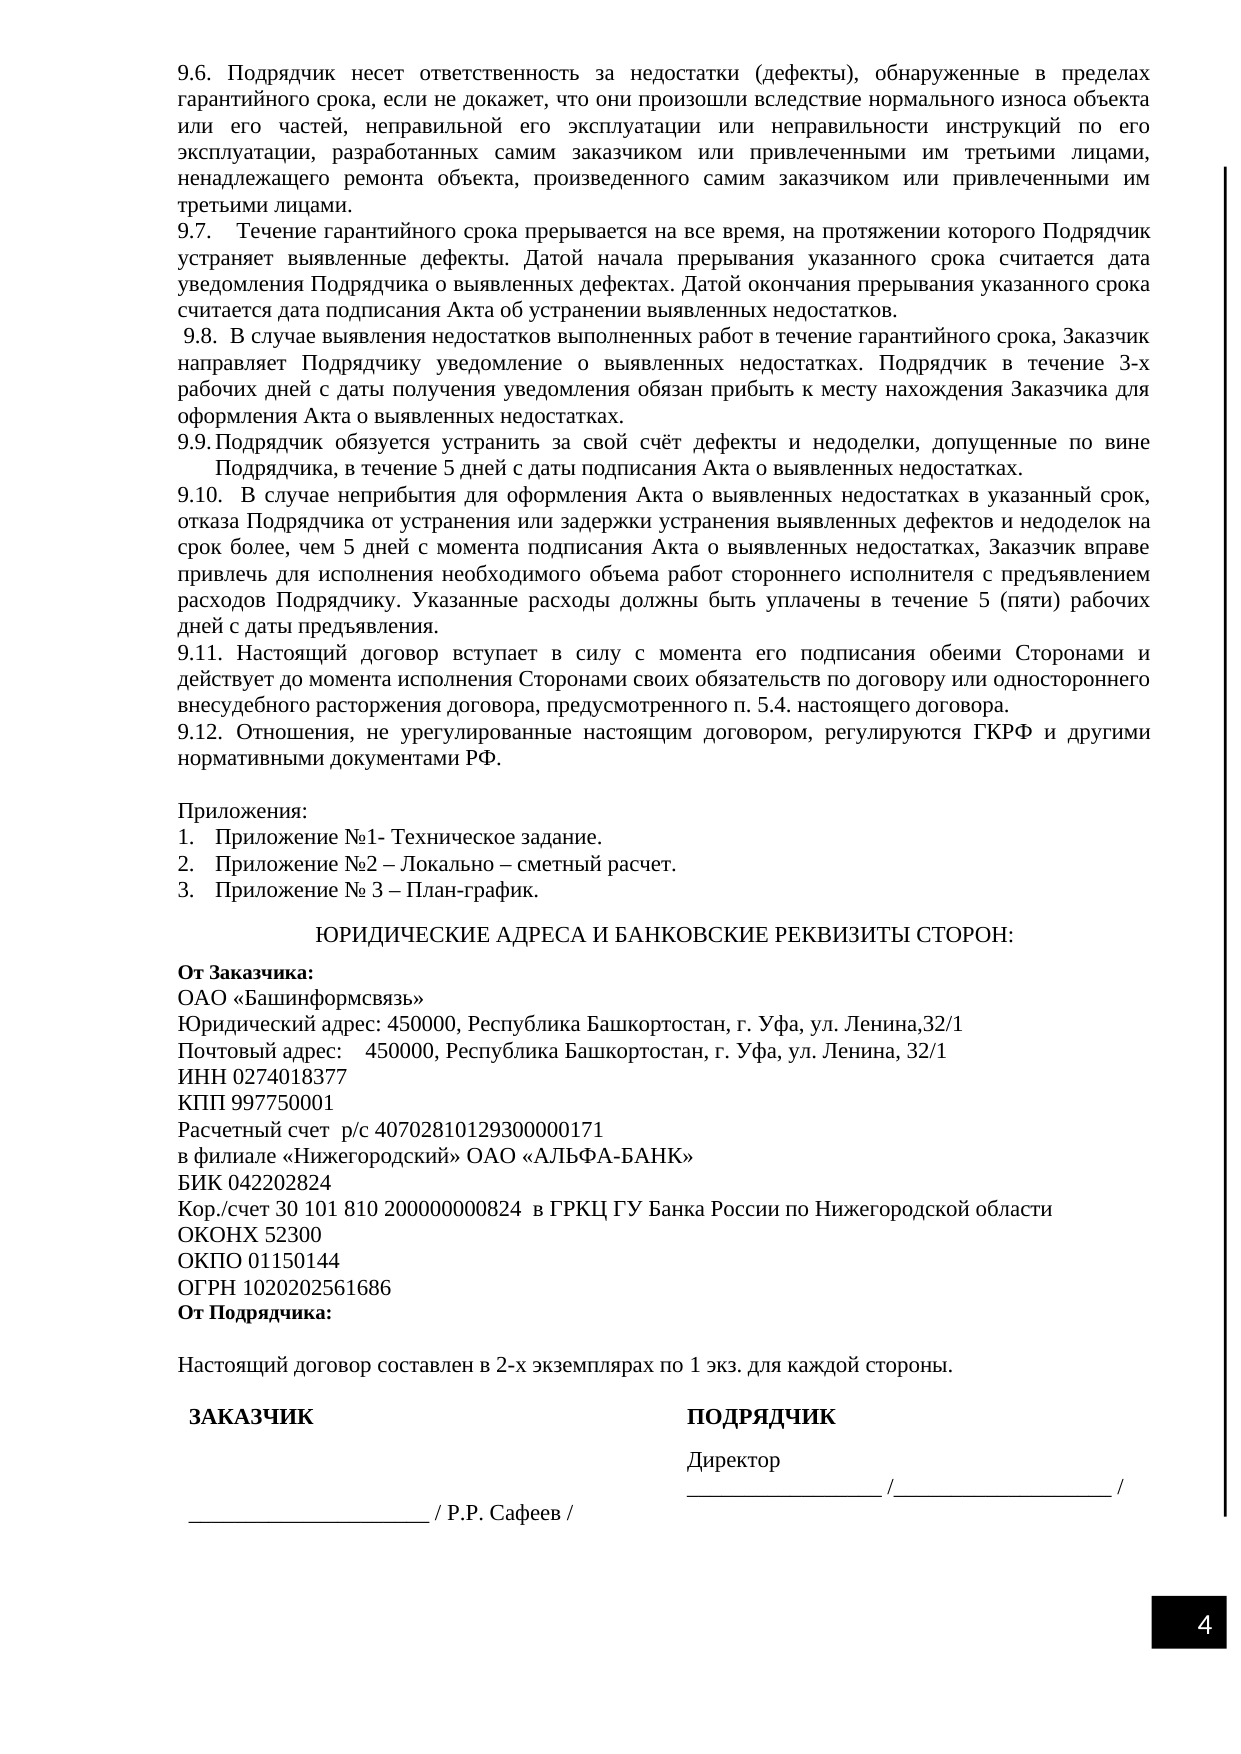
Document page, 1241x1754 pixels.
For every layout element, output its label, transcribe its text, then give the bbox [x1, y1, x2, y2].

text 9.7. Течение гарантийного срока прерывается на все время, на протяжении которого Подрядчик устраняет выявленные дефекты. Датой начала прерывания указанного срока считается дата уведомления Подрядчика о выявленных дефектах. Датой окончания прерывания указанного срока считается дата подписания Акта об устранении выявленных недостатков. [177, 217, 1152, 323]
text Юридический адрес: 450000, Республика Башкортостан, г. Уфа, ул. Ленина,32/1 [177, 1010, 1152, 1037]
table_header ЗАКАЗЧИК [177, 1404, 676, 1447]
text ОКОНХ 52300 [177, 1221, 1152, 1248]
list Подрядчик обязуется устранить за свой счёт дефекты и недоделки, допущенные по вине Подрядчика, в течение 5 дней с даты подписания Акта о выявленных недостатках. [177, 428, 1152, 481]
text 9.6. Подрядчик несет ответственность за недостатки (дефекты), обнаруженные в пределах гарантийного срока, если не докажет, что они произошли вследствие нормального износа объекта или его частей, неправильной его эксплуатации или неправильности инструкций по его эксплуатации, разработанных самим заказчиком или привлеченными им третьими лицами, ненадлежащего ремонта объекта, произведенного самим заказчиком или привлеченными им третьими лицами. [177, 59, 1152, 217]
table_cell Директор _________________ /___________________ / [676, 1447, 1192, 1526]
text ОГРН 1020202561686 [177, 1274, 1152, 1300]
list Приложение №1- Техническое задание. [177, 823, 1152, 850]
text ОАО «Башинформсвязь» [177, 984, 1152, 1010]
text От Подрядчика: [177, 1300, 1152, 1324]
list Приложение № 3 – План-график. [177, 876, 1152, 902]
text Расчетный счет р/с 40702810129300000171 [177, 1116, 1152, 1142]
text Настоящий договор составлен в 2-х экземплярах по 1 экз. для каждой стороны. [177, 1351, 1152, 1377]
text 9.10. В случае неприбытия для оформления Акта о выявленных недостатках в указанный срок, отказа Подрядчика от устранения или задержки устранения выявленных дефектов и недоделок на срок более, чем 5 дней с момента подписания Акта о выявленных недостатках, Заказчик вправе привлечь для исполнения необходимого объема работ стороннего исполнителя с предъявлением расходов Подрядчику. Указанные расходы должны быть уплачены в течение 5 (пяти) рабочих дней с даты предъявления. [177, 481, 1152, 639]
text Кор./счет 30 101 810 200000000824 в ГРКЦ ГУ Банка России по Нижегородской области [177, 1195, 1152, 1221]
table_header ПОДРЯДЧИК [676, 1404, 1192, 1447]
text в филиале «Нижегородский» ОАО «АЛЬФА-БАНК» [177, 1142, 1152, 1168]
list Приложение №2 – Локально – сметный расчет. [177, 850, 1152, 876]
text ЮРИДИЧЕСКИЕ АДРЕСА И БАНКОВСКИЕ РЕКВИЗИТЫ СТОРОН: [177, 921, 1152, 947]
text ОКПО 01150144 [177, 1248, 1152, 1274]
text КПП 997750001 [177, 1089, 1152, 1116]
text ИНН 0274018377 [177, 1063, 1152, 1089]
table_cell _____________________ / Р.Р. Сафеев / [177, 1447, 676, 1526]
text Почтовый адрес: 450000, Республика Башкортостан, г. Уфа, ул. Ленина, 32/1 [177, 1037, 1152, 1063]
list 9.8. В случае выявления недостатков выполненных работ в течение гарантийного срока, Заказчик направляет Подрядчику уведомление о выявленных недостатках. Подрядчик в течение 3-х рабочих дней с даты получения уведомления обязан прибыть к месту нахождения Заказчика для оформления Акта о выявленных недостатках. [177, 323, 1152, 428]
text 9.11. Настоящий договор вступает в силу с момента его подписания обеими Сторонами и действует до момента исполнения Сторонами своих обязательств по договору или одностороннего внесудебного расторжения договора, предусмотренного п. 5.4. настоящего договора. [177, 639, 1152, 718]
text БИК 042202824 [177, 1168, 1152, 1195]
text 9.12. Отношения, не урегулированные настоящим договором, регулируются ГКРФ и другими нормативными документами РФ. [177, 718, 1152, 771]
text От Заказчика: [177, 960, 1152, 984]
text Приложения: [177, 797, 1152, 823]
